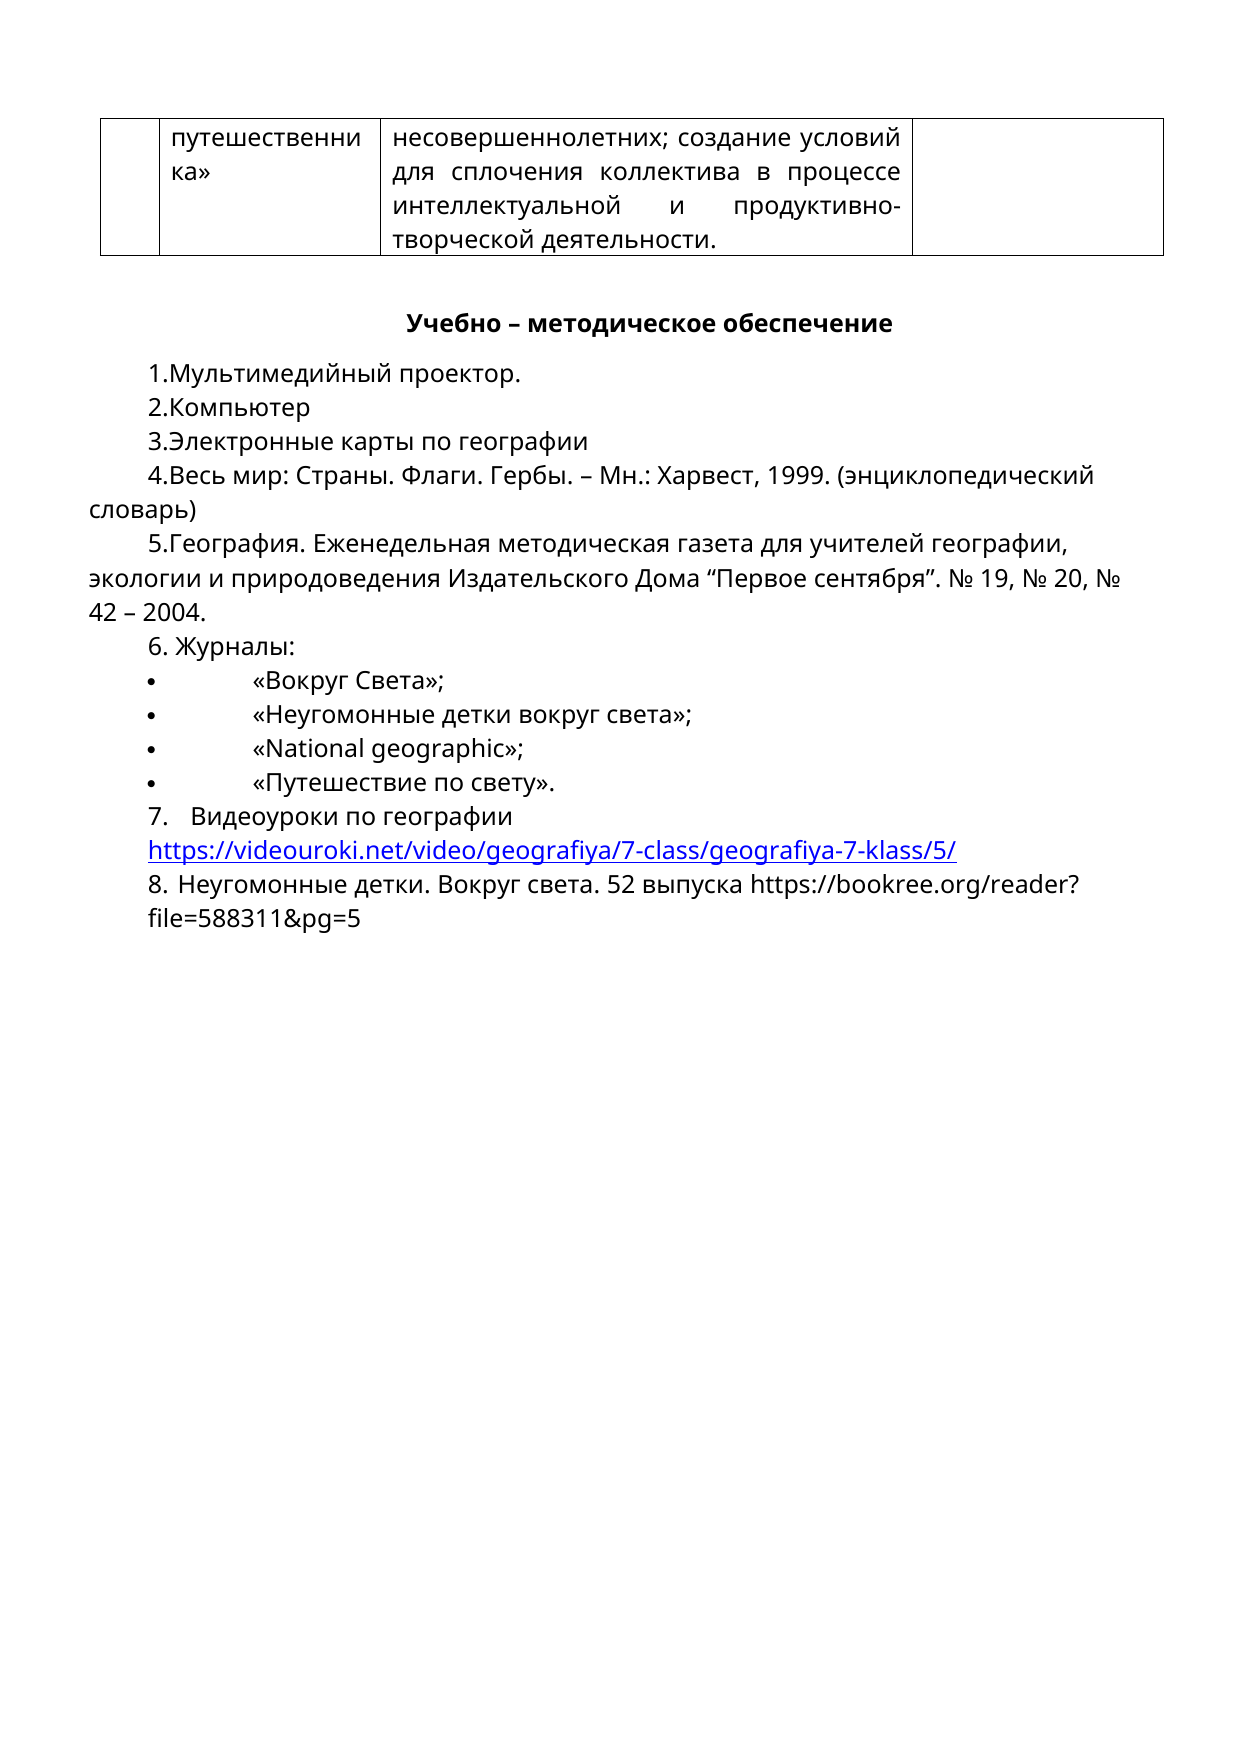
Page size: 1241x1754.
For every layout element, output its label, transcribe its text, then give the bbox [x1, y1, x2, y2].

text 4.Весь мир: Страны. Флаги. Гербы. – Мн.: Харвест, 1999. (энциклопедический словарь) [88, 458, 1152, 526]
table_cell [381, 119, 912, 255]
list «National geographic»; [88, 731, 1152, 764]
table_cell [913, 119, 1163, 255]
list «Вокруг Света»; [88, 662, 1152, 696]
text 2.Компьютер [88, 390, 1152, 424]
list «Путешествие по свету». [88, 764, 1152, 799]
list Видеоуроки по географии https://videouroki.net/video/geografiya/7-class/geografiya-7-klass/5/ [148, 799, 1152, 867]
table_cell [160, 119, 380, 255]
list Неугомонные детки. Вокруг света. 52 выпуска https://bookree.org/reader?file=588311&pg=5 [148, 867, 1152, 935]
text 5.География. Еженедельная методическая газета для учителей географии, экологии и природоведения Издательского Дома “Первое сентября”. № 19, № 20, № 42 – 2004. [88, 526, 1152, 628]
text 1.Мультимедийный проектор. [88, 356, 1152, 390]
text 3.Электронные карты по географии [88, 424, 1152, 458]
list «Неугомонные детки вокруг света»; [88, 696, 1152, 731]
text 6. Журналы: [88, 628, 1152, 662]
text Учебно – методическое обеспечение [88, 306, 1152, 340]
table_cell [101, 119, 159, 255]
